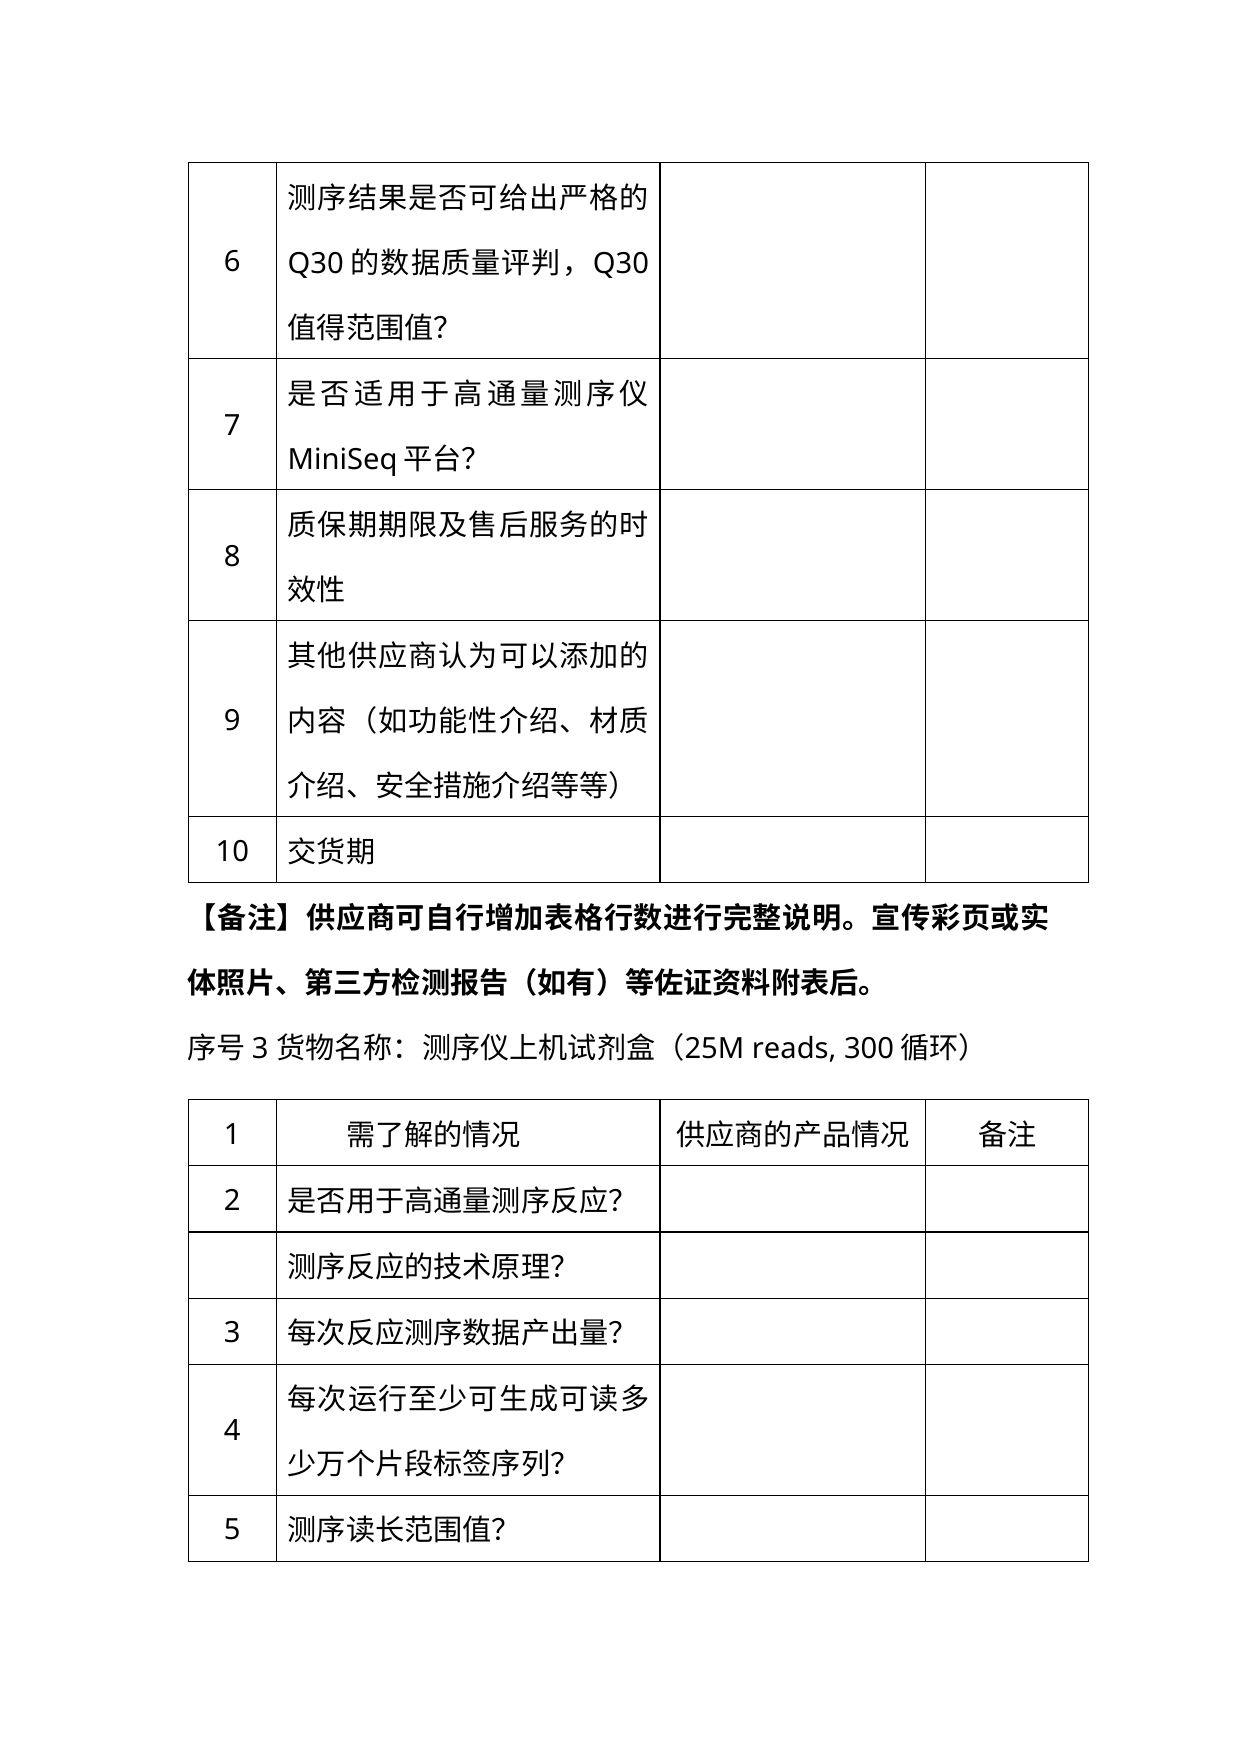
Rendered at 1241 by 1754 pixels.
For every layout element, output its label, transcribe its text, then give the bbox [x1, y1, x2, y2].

table_cell [661, 359, 925, 489]
table_cell [661, 817, 925, 882]
table_cell [661, 490, 925, 620]
table_header 1 [189, 1100, 276, 1165]
table_cell [661, 621, 925, 816]
table_cell [926, 817, 1088, 882]
table_cell 7 [189, 359, 276, 489]
table_cell 交货期 [277, 817, 659, 882]
table_cell [661, 1365, 925, 1494]
table_header 供应商的产品情况 [661, 1100, 925, 1165]
table_cell 9 [189, 621, 276, 816]
table_cell 质保期期限及售后服务的时效性 [277, 490, 659, 620]
table_cell [926, 1299, 1088, 1363]
table_cell [661, 1233, 925, 1297]
table_cell 其他供应商认为可以添加的内容（如功能性介绍、材质介绍、安全措施介绍等等） [277, 621, 659, 816]
table_cell [926, 621, 1088, 816]
table_cell 是否用于高通量测序反应？ [277, 1166, 659, 1231]
table_cell 每次运行至少可生成可读多少万个片段标签序列？ [277, 1365, 659, 1494]
table_cell [661, 1496, 925, 1561]
table_cell [926, 1233, 1088, 1297]
table_cell [661, 1299, 925, 1363]
table_cell 测序反应的技术原理？ [277, 1233, 659, 1297]
table_cell [926, 1496, 1088, 1561]
table_cell 3 [189, 1299, 276, 1363]
text 【备注】供应商可自行增加表格行数进行完整说明。宣传彩页或实体照片、第三方检测报告（如有）等佐证资料附表后。 [187, 883, 1053, 1013]
table_cell [926, 163, 1088, 358]
table_cell 2 [189, 1166, 276, 1231]
table_cell 5 [189, 1496, 276, 1561]
table_cell [926, 1365, 1088, 1494]
table_cell 每次反应测序数据产出量？ [277, 1299, 659, 1363]
text 序号3 货物名称：测序仪上机试剂盒（25M reads, 300循环） [187, 1013, 1053, 1078]
table_cell 6 [189, 163, 276, 358]
table_cell [926, 490, 1088, 620]
table_header 备注 [926, 1100, 1088, 1165]
table_cell [189, 1233, 276, 1297]
table_cell [926, 1166, 1088, 1231]
table_cell 测序结果是否可给出严格的Q30的数据质量评判，Q30值得范围值？ [277, 163, 659, 358]
table_cell [926, 359, 1088, 489]
table_cell 8 [189, 490, 276, 620]
table_cell [661, 1166, 925, 1231]
table_cell 是否适用于高通量测序仪MiniSeq平台？ [277, 359, 659, 489]
table_cell 4 [189, 1365, 276, 1494]
table_cell [661, 163, 925, 358]
table_header 需了解的情况 [277, 1100, 659, 1165]
table_cell 测序读长范围值？ [277, 1496, 659, 1561]
table_cell 10 [189, 817, 276, 882]
